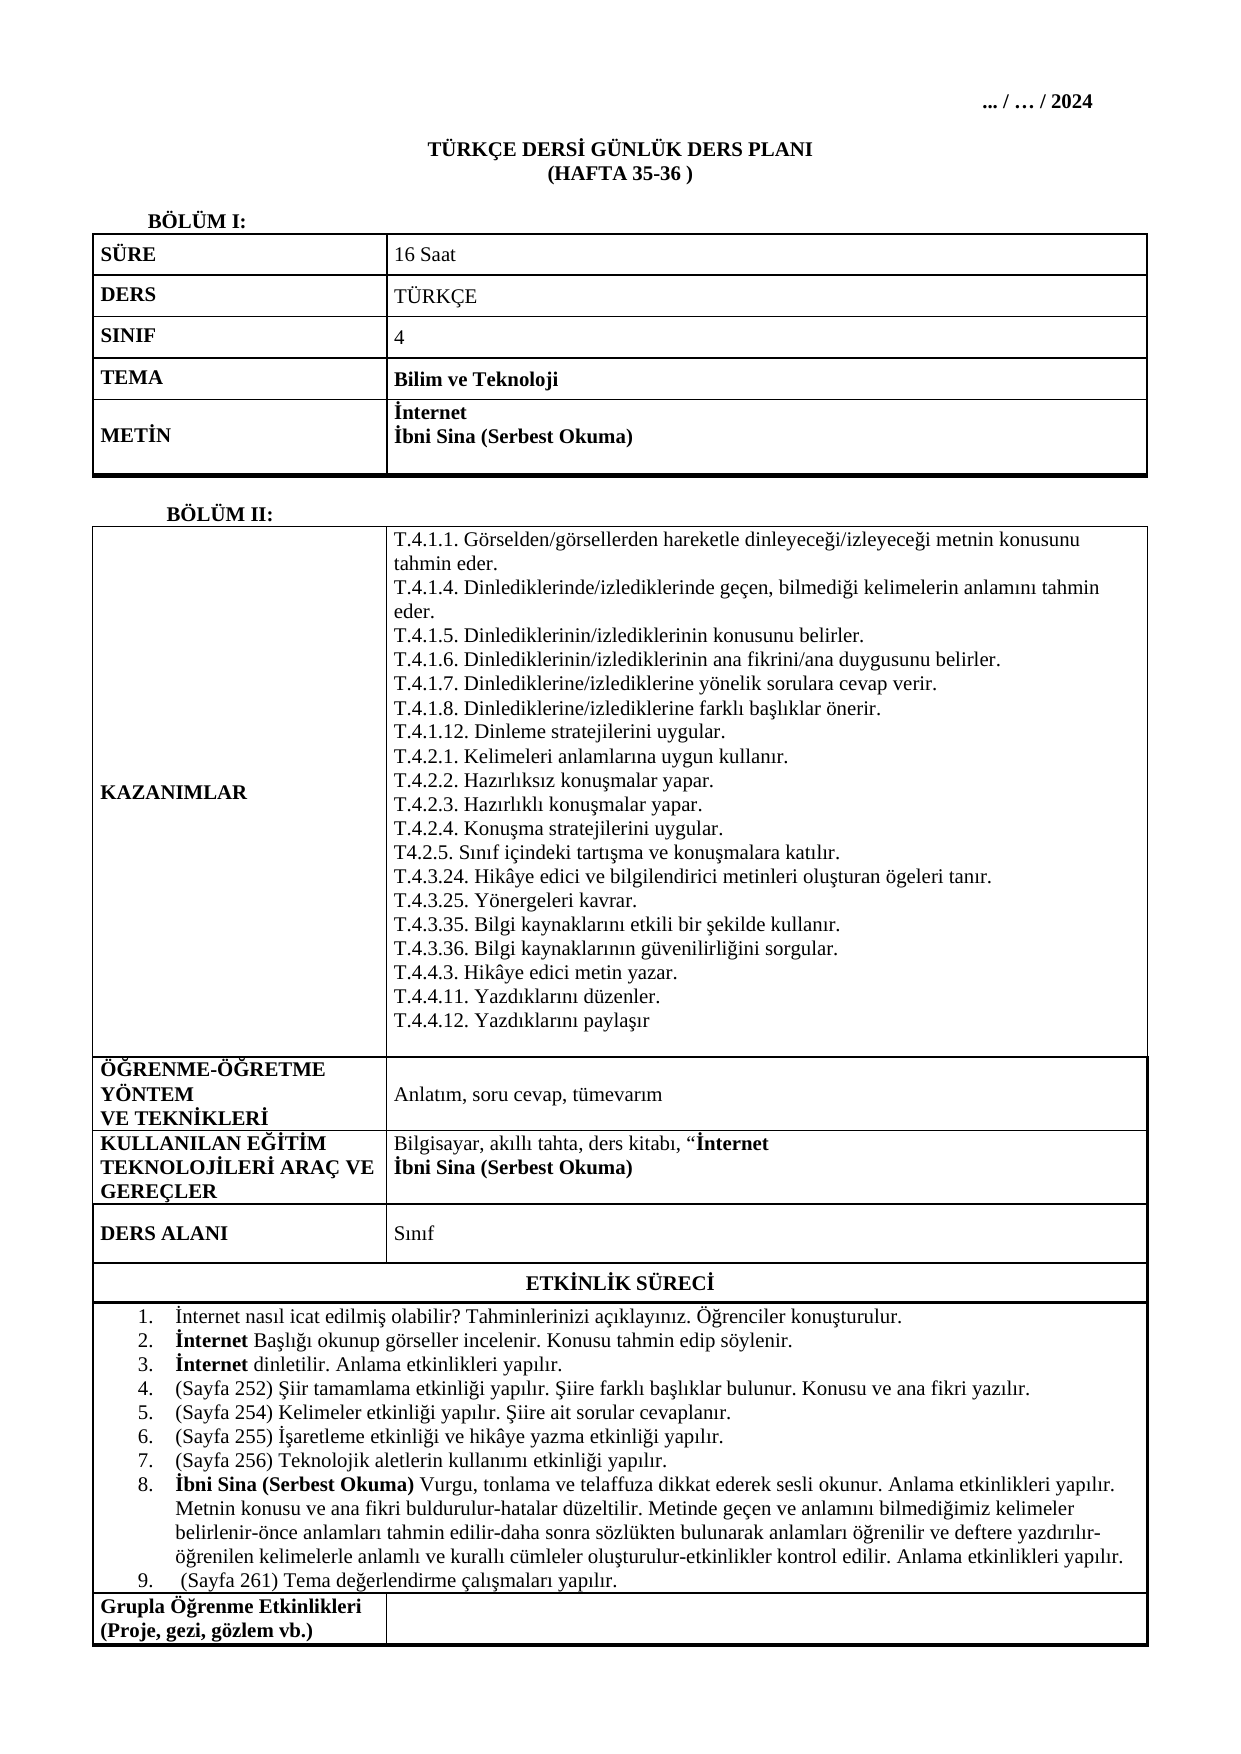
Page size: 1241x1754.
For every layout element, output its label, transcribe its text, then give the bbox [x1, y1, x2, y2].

table_cell TÜRKÇE [388, 276, 1146, 316]
table_cell Anlatım, soru cevap, tümevarım [387, 1058, 1146, 1129]
text TÜRKÇE DERSİ GÜNLÜK DERS PLANI [148, 137, 1092, 161]
table_cell Grupla Öğrenme Etkinlikleri (Proje, gezi, gözlem vb.) [94, 1594, 386, 1642]
table_cell DERS [94, 276, 386, 316]
table_header T.4.1.1. Görselden/görsellerden hareketle dinleyeceği/izleyeceği metnin konusunu tahmin eder. T.4.1.4. Dinlediklerinde/izlediklerinde geçen, bilmediği kelimelerin anlamını tahmin eder. T.4.1.5. Dinlediklerinin/izlediklerinin konusunu belirler. T.4.1.6. Dinlediklerinin/izlediklerinin ana fikrini/ana duygusunu belirler. T.4.1.7. Dinlediklerine/izlediklerine yönelik sorulara cevap verir. T.4.1.8. Dinlediklerine/izlediklerine farklı başlıklar önerir. T.4.1.12. Dinleme stratejilerini uygular. T.4.2.1. Kelimeleri anlamlarına uygun kullanır. T.4.2.2. Hazırlıksız konuşmalar yapar. T.4.2.3. Hazırlıklı konuşmalar yapar. T.4.2.4. Konuşma stratejilerini uygular. T4.2.5. Sınıf içindeki tartışma ve konuşmalara katılır. T.4.3.24. Hikâye edici ve bilgilendirici metinleri oluşturan ögeleri tanır. T.4.3.25. Yönergeleri kavrar. T.4.3.35. Bilgi kaynaklarını etkili bir şekilde kullanır. T.4.3.36. Bilgi kaynaklarının güvenilirliğini sorgular. T.4.4.3. Hikâye edici metin yazar. T.4.4.11. Yazdıklarını düzenler. T.4.4.12. Yazdıklarını paylaşır [387, 527, 1147, 1056]
text (HAFTA 35-36 ) [148, 161, 1092, 185]
table_cell Sınıf [387, 1205, 1146, 1262]
table_cell [387, 1594, 1146, 1642]
table_cell SINIF [94, 317, 386, 357]
table_cell ETKİNLİK SÜRECİ [94, 1264, 1146, 1301]
table_cell KULLANILAN EĞİTİM TEKNOLOJİLERİ ARAÇ VE GEREÇLER [93, 1131, 386, 1203]
table_header SÜRE [94, 235, 386, 274]
table_cell İnternet İbni Sina (Serbest Okuma) [388, 400, 1146, 473]
table_cell DERS ALANI [94, 1205, 386, 1262]
table_cell ÖĞRENME-ÖĞRETME YÖNTEM VE TEKNİKLERİ [93, 1058, 386, 1129]
table_cell METİN [94, 400, 386, 473]
table_cell Bilim ve Teknoloji [388, 359, 1146, 398]
text ... / … / 2024 [148, 89, 1092, 113]
table_cell TEMA [94, 359, 386, 398]
table_cell İnternet nasıl icat edilmiş olabilir? Tahminlerinizi açıklayınız. Öğrenciler konuşturulur. İnternet Başlığı okunup görseller incelenir. Konusu tahmin edip söylenir. İnternet dinletilir. Anlama etkinlikleri yapılır. (Sayfa 252) Şiir tamamlama etkinliği yapılır. Şiire farklı başlıklar bulunur. Konusu ve ana fikri yazılır. (Sayfa 254) Kelimeler etkinliği yapılır. Şiire ait sorular cevaplanır. (Sayfa 255) İşaretleme etkinliği ve hikâye yazma etkinliği yapılır. (Sayfa 256) Teknolojik aletlerin kullanımı etkinliği yapılır. İbni Sina (Serbest Okuma) Vurgu, tonlama ve telaffuza dikkat ederek sesli okunur. Anlama etkinlikleri yapılır. Metnin konusu ve ana fikri buldurulur-hatalar düzeltilir. Metinde geçen ve anlamını bilmediğimiz kelimeler belirlenir-önce anlamları tahmin edilir-daha sonra sözlükten bulunarak anlamları öğrenilir ve deftere yazdırılır-öğrenilen kelimelerle anlamlı ve kurallı cümleler oluşturulur-etkinlikler kontrol edilir. Anlama etkinlikleri yapılır. (Sayfa 261) Tema değerlendirme çalışmaları yapılır. [94, 1304, 1146, 1592]
text BÖLÜM II: [148, 502, 1092, 526]
table_cell Bilgisayar, akıllı tahta, ders kitabı, “İnternet İbni Sina (Serbest Okuma) [387, 1131, 1146, 1203]
table_header KAZANIMLAR [93, 527, 386, 1056]
table_header 16 Saat [388, 235, 1146, 274]
table_cell 4 [388, 317, 1146, 357]
text BÖLÜM I: [148, 209, 1092, 233]
